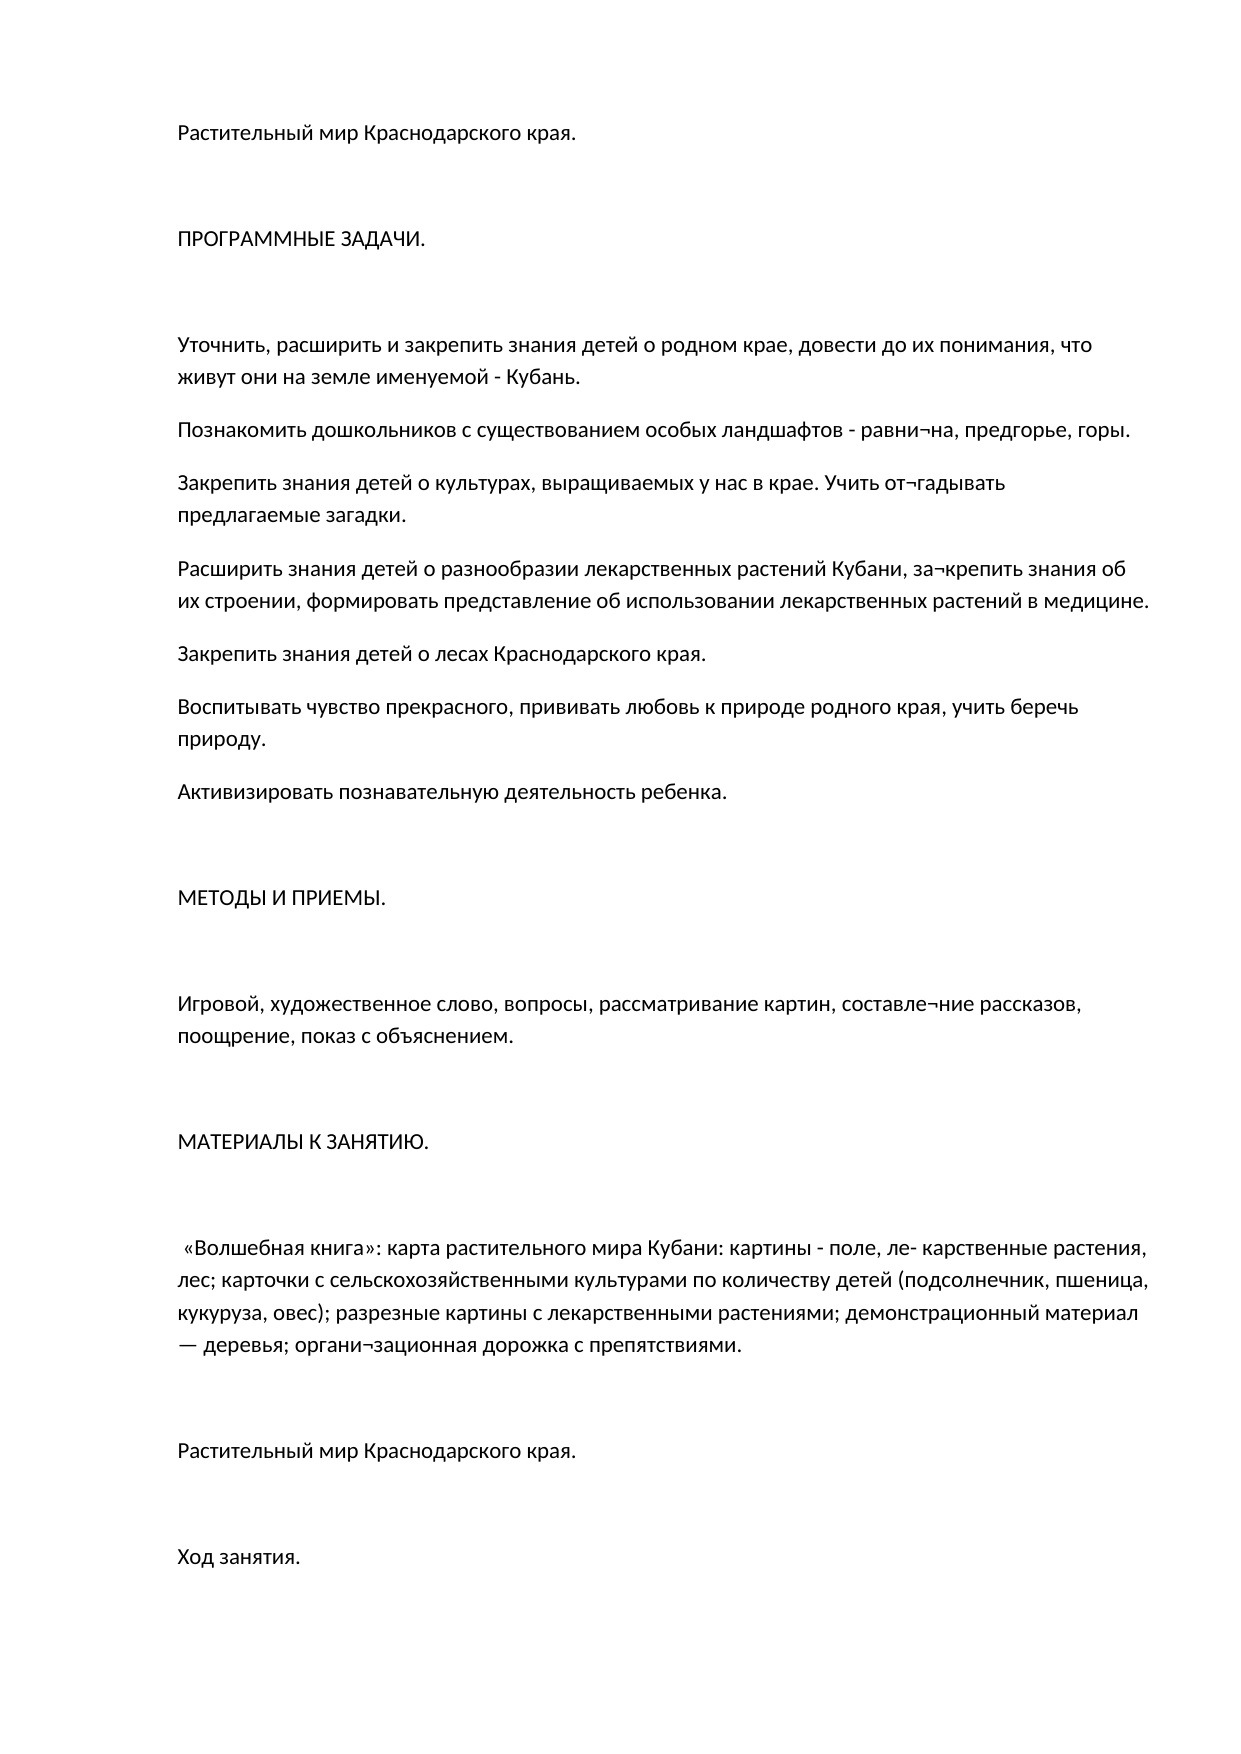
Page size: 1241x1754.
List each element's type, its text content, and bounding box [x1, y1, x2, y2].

text Познакомить дошкольников с существованием особых ландшафтов - равни¬на, предгорье, горы. [177, 415, 1152, 443]
text Расширить знания детей о разнообразии лекарственных растений Кубани, за¬крепить знания об их строении, формировать представление об использовании лекарственных растений в медицине. [177, 554, 1152, 614]
text Ход занятия. [177, 1542, 1152, 1570]
text МАТЕРИАЛЫ К ЗАНЯТИЮ. [177, 1127, 1152, 1155]
text Закрепить знания детей о лесах Краснодарского края. [177, 639, 1152, 667]
text Активизировать познавательную деятельность ребенка. [177, 777, 1152, 805]
text МЕТОДЫ И ПРИЕМЫ. [177, 883, 1152, 911]
text Уточнить, расширить и закрепить знания детей о родном крае, довести до их понимания, что живут они на земле именуемой - Кубань. [177, 330, 1152, 390]
text Воспитывать чувство прекрасного, прививать любовь к природе родного края, учить беречь природу. [177, 692, 1152, 752]
text Растительный мир Краснодарского края. [177, 118, 1152, 146]
text Растительный мир Краснодарского края. [177, 1436, 1152, 1464]
text Закрепить знания детей о культурах, выращиваемых у нас в крае. Учить от¬гадывать предлагаемые загадки. [177, 468, 1152, 529]
text Игровой, художественное слово, вопросы, рассматривание картин, составле¬ние рассказов, поощрение, показ с объяснением. [177, 989, 1152, 1049]
text «Волшебная книга»: карта растительного мира Кубани: картины - поле, ле- карственные растения, лес; карточки с сельскохозяйственными культурами по количеству детей (подсолнечник, пшеница, кукуруза, овес); разрезные картины с лекарственными растениями; демонстрационный материал — деревья; органи¬зационная дорожка с препятствиями. [177, 1233, 1152, 1358]
text ПРОГРАММНЫЕ ЗАДАЧИ. [177, 224, 1152, 252]
